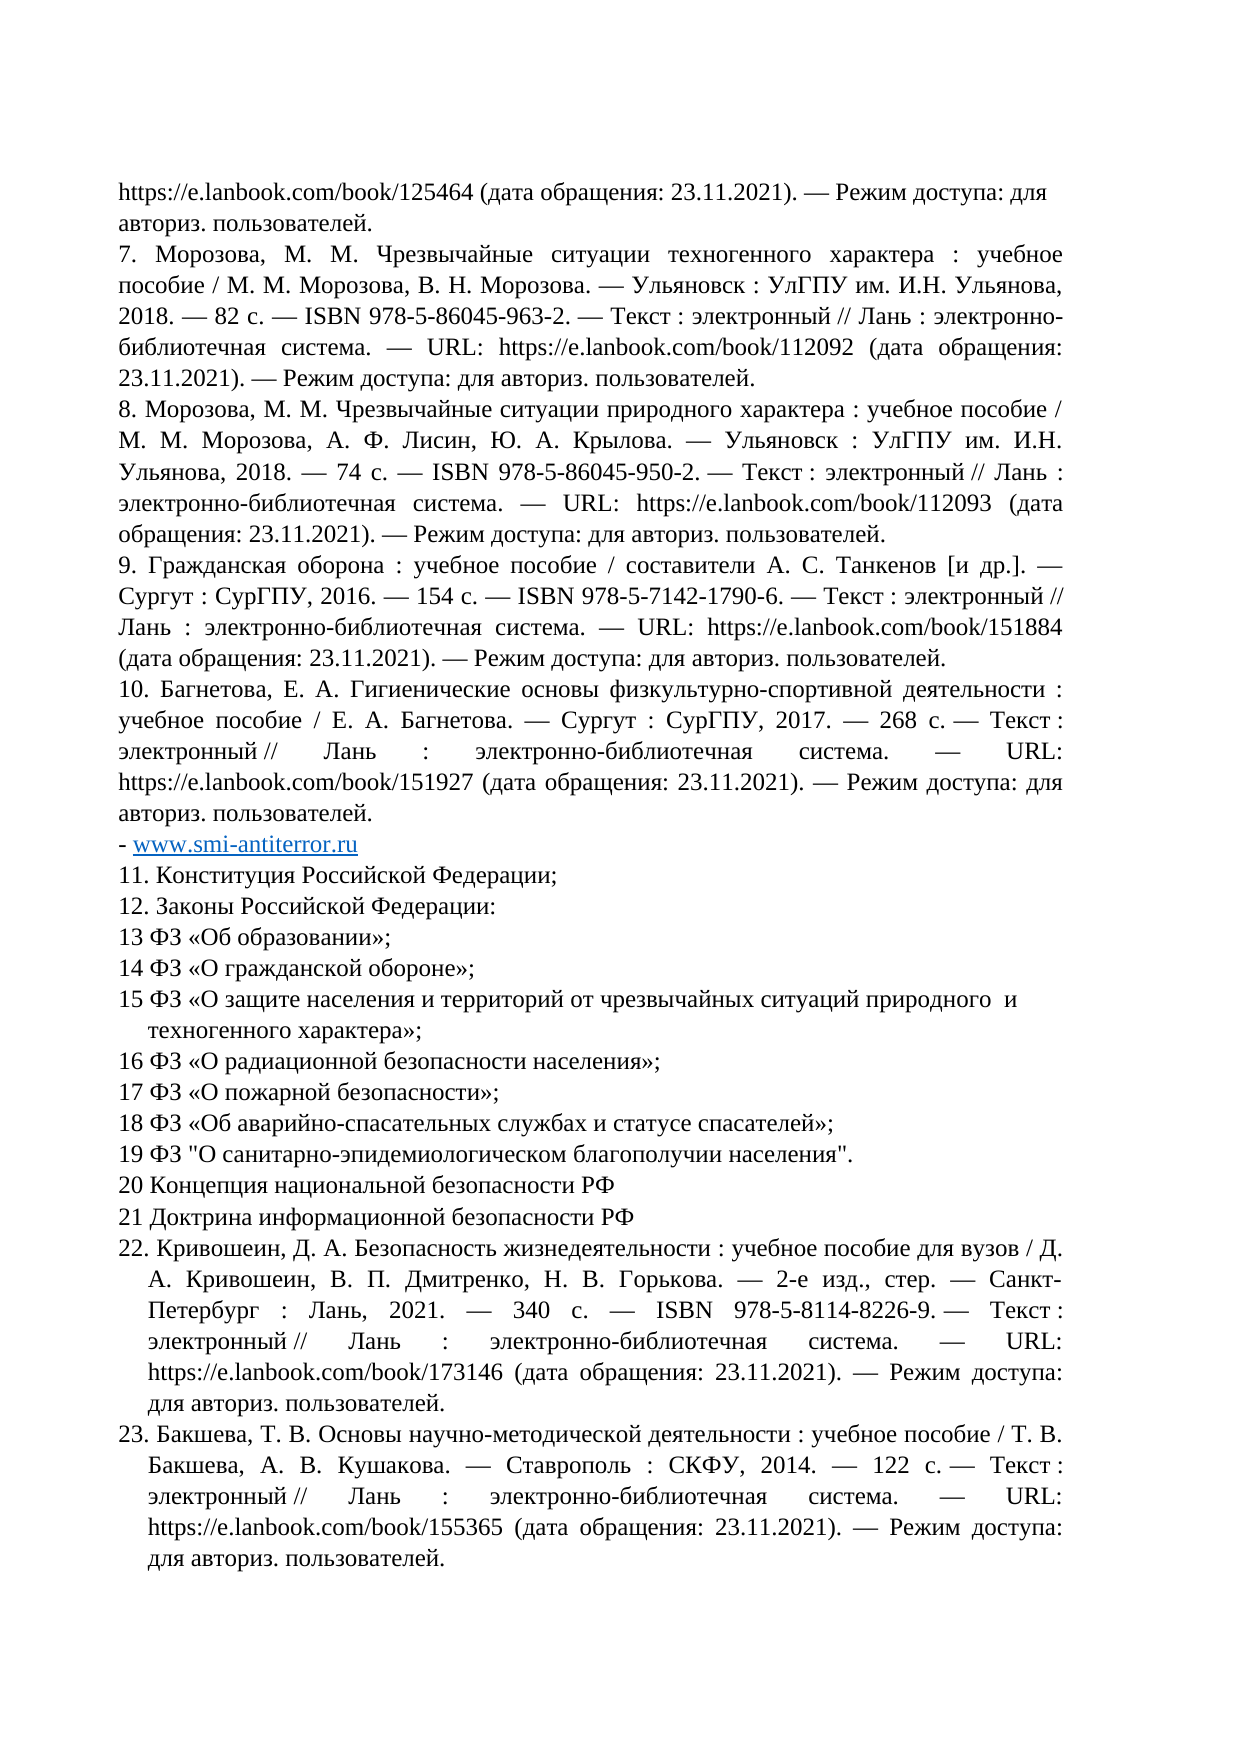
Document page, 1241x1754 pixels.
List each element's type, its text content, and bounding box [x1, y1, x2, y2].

text 13 ФЗ «Об образовании»; [118, 922, 1063, 951]
text 16 ФЗ «О радиационной безопасности населения»; [118, 1046, 1063, 1075]
text 12. Законы Российской Федерации: [118, 891, 1063, 920]
text 17 ФЗ «О пожарной безопасности»; [118, 1077, 1063, 1106]
text 10. Багнетова, Е. А. Гигиенические основы физкультурно-спортивной деятельности : учебное пособие / Е. А. Багнетова. — Сургут : СурГПУ, 2017. — 268 с. — Текст : электронный // Лань : электронно-библиотечная система. — URL: https://e.lanbook.com/book/151927 (дата обращения: 23.11.2021). — Режим доступа: для авториз. пользователей. [118, 674, 1063, 827]
text - www.smi-antiterror.ru [118, 829, 1063, 858]
text 14 ФЗ «О гражданской обороне»; [118, 953, 1063, 982]
text 15 ФЗ «О защите населения и территорий от чрезвычайных ситуаций природного и техногенного характера»; [118, 984, 1063, 1044]
text 18 ФЗ «Об аварийно-спасательных службах и статусе спасателей»; [118, 1108, 1063, 1137]
text 11. Конституция Российской Федерации; [118, 860, 1063, 889]
text 23. Бакшева, Т. В. Основы научно-методической деятельности : учебное пособие / Т. В. Бакшева, А. В. Кушакова. — Ставрополь : СКФУ, 2014. — 122 с. — Текст : электронный // Лань : электронно-библиотечная система. — URL: https://e.lanbook.com/book/155365 (дата обращения: 23.11.2021). — Режим доступа: для авториз. пользователей. [118, 1419, 1063, 1572]
text 7. Морозова, М. М. Чрезвычайные ситуации техногенного характера : учебное пособие / М. М. Морозова, В. Н. Морозова. — Ульяновск : УлГПУ им. И.Н. Ульянова, 2018. — 82 с. — ISBN 978-5-86045-963-2. — Текст : электронный // Лань : электронно-библиотечная система. — URL: https://e.lanbook.com/book/112092 (дата обращения: 23.11.2021). — Режим доступа: для авториз. пользователей. [118, 239, 1063, 392]
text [118, 177, 1063, 237]
text 19 ФЗ "О санитарно-эпидемиологическом благополучии населения". [118, 1139, 1063, 1168]
text 9. Гражданская оборона : учебное пособие / составители А. С. Танкенов [и др.]. — Сургут : СурГПУ, 2016. — 154 с. — ISBN 978-5-7142-1790-6. — Текст : электронный // Лань : электронно-библиотечная система. — URL: https://e.lanbook.com/book/151884 (дата обращения: 23.11.2021). — Режим доступа: для авториз. пользователей. [118, 550, 1063, 672]
text 20 Концепция национальной безопасности РФ [118, 1171, 1063, 1199]
text 21 Доктрина информационной безопасности РФ [118, 1202, 1063, 1230]
text 22. Кривошеин, Д. А. Безопасность жизнедеятельности : учебное пособие для вузов / Д. А. Кривошеин, В. П. Дмитренко, Н. В. Горькова. — 2-е изд., стер. — Санкт-Петербург : Лань, 2021. — 340 с. — ISBN 978-5-8114-8226-9. — Текст : электронный // Лань : электронно-библиотечная система. — URL: https://e.lanbook.com/book/173146 (дата обращения: 23.11.2021). — Режим доступа: для авториз. пользователей. [118, 1233, 1063, 1417]
text 8. Морозова, М. М. Чрезвычайные ситуации природного характера : учебное пособие / М. М. Морозова, А. Ф. Лисин, Ю. А. Крылова. — Ульяновск : УлГПУ им. И.Н. Ульянова, 2018. — 74 с. — ISBN 978-5-86045-950-2. — Текст : электронный // Лань : электронно-библиотечная система. — URL: https://e.lanbook.com/book/112093 (дата обращения: 23.11.2021). — Режим доступа: для авториз. пользователей. [118, 394, 1063, 547]
